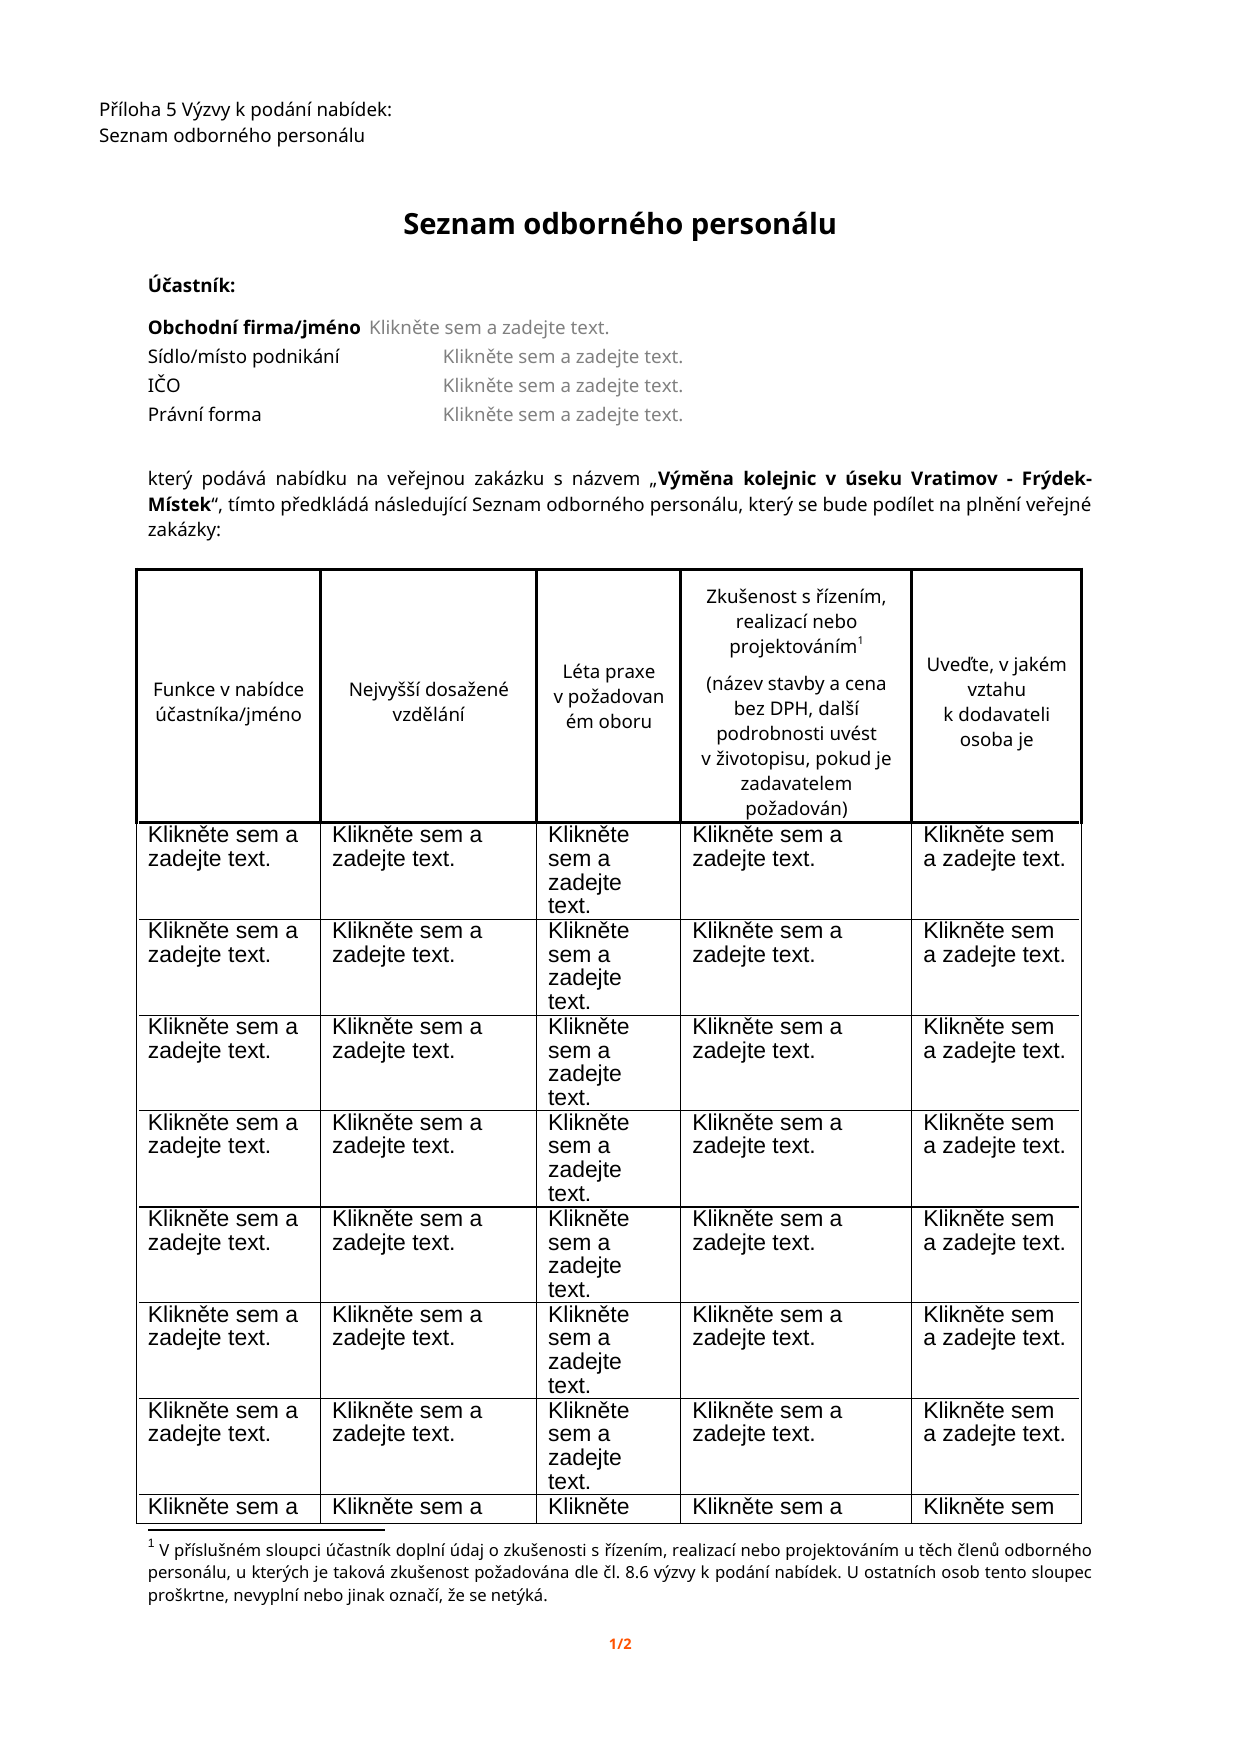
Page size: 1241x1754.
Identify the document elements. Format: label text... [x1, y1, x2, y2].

table_header Nejvyšší dosažené vzdělání [322, 571, 535, 821]
text Obchodní firma/jméno [148, 311, 1093, 340]
table_header Léta praxe v požadovaném oboru [538, 571, 679, 821]
text IČO [148, 369, 1093, 398]
table_header Zkušenost s řízením, realizací nebo projektováním (název stavby a cena bez DPH, další podrobnosti uvést v životopisu, pokud je zadavatelem požadován) [682, 571, 910, 821]
text Sídlo/místo podnikání [148, 340, 1093, 369]
text Účastník: [148, 268, 1093, 299]
text Právní forma [148, 398, 1093, 427]
table_header Uveďte, v jakém vztahu k dodavateli osoba je [913, 571, 1080, 821]
text který podává nabídku na veřejnou zakázku s názvem „Výměna kolejnic v úseku Vratimov - Frýdek-Místek“, tímto předkládá následující Seznam odborného personálu, který se bude podílet na plnění veřejné zakázky: [148, 465, 1093, 542]
table_header Funkce v nabídce účastníka/jméno [138, 571, 319, 821]
title Seznam odborného personálu [148, 203, 1093, 243]
